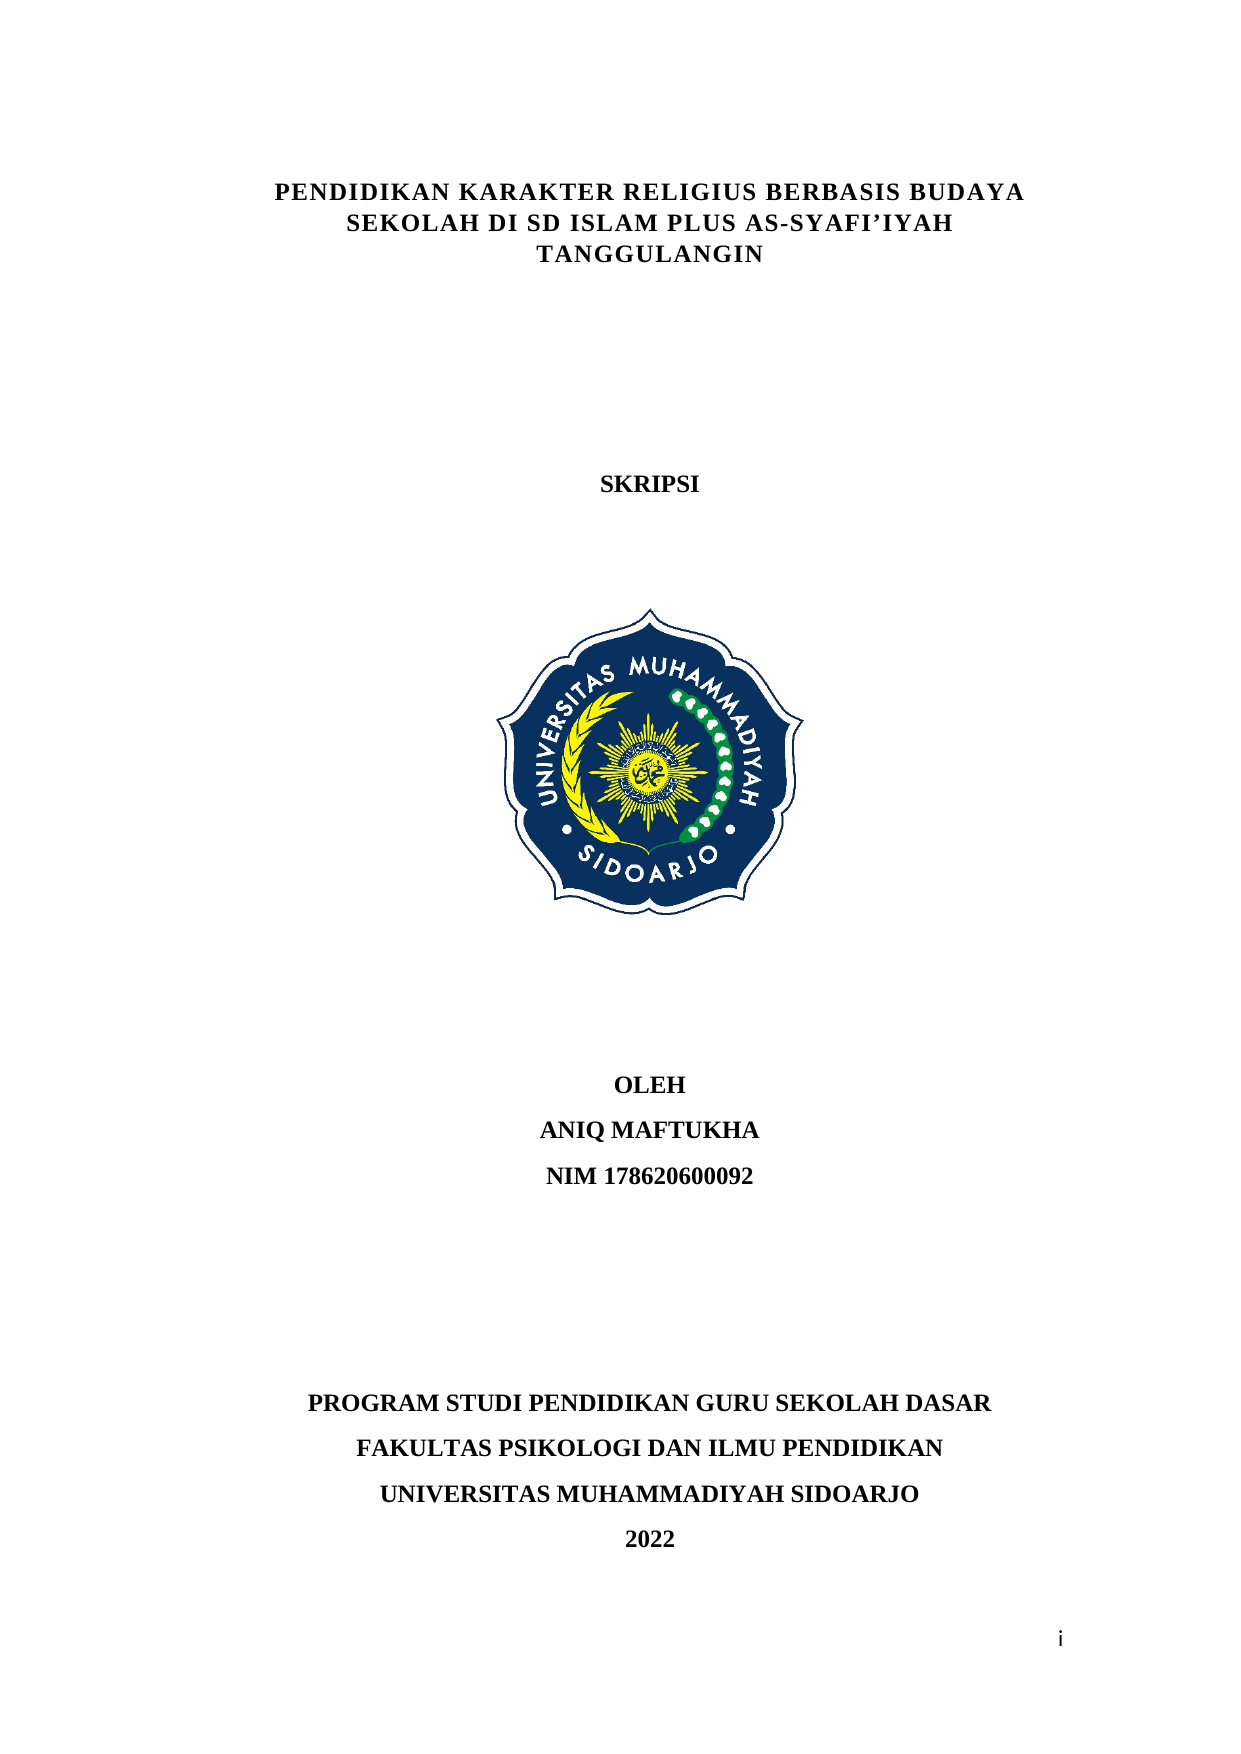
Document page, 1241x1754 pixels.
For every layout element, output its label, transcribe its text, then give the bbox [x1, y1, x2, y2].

text ANIQ MAFTUKHA [236, 1116, 1063, 1144]
text NIM 178620600092 [236, 1161, 1063, 1190]
subtitle PENDIDIKAN KARAKTER RELIGIUS BERBASIS BUDAYA SEKOLAH DI SD ISLAM PLUS AS-SYAFI’IYAH TANGGULANGIN [236, 177, 1063, 268]
text UNIVERSITAS MUHAMMADIYAH SIDOARJO [236, 1479, 1063, 1508]
picture [490, 602, 809, 921]
text 2022 [236, 1524, 1063, 1553]
text OLEH [236, 1070, 1063, 1099]
text PROGRAM STUDI PENDIDIKAN GURU SEKOLAH DASAR [236, 1388, 1063, 1417]
text SKRIPSI [236, 469, 1063, 497]
text FAKULTAS PSIKOLOGI DAN ILMU PENDIDIKAN [236, 1433, 1063, 1462]
